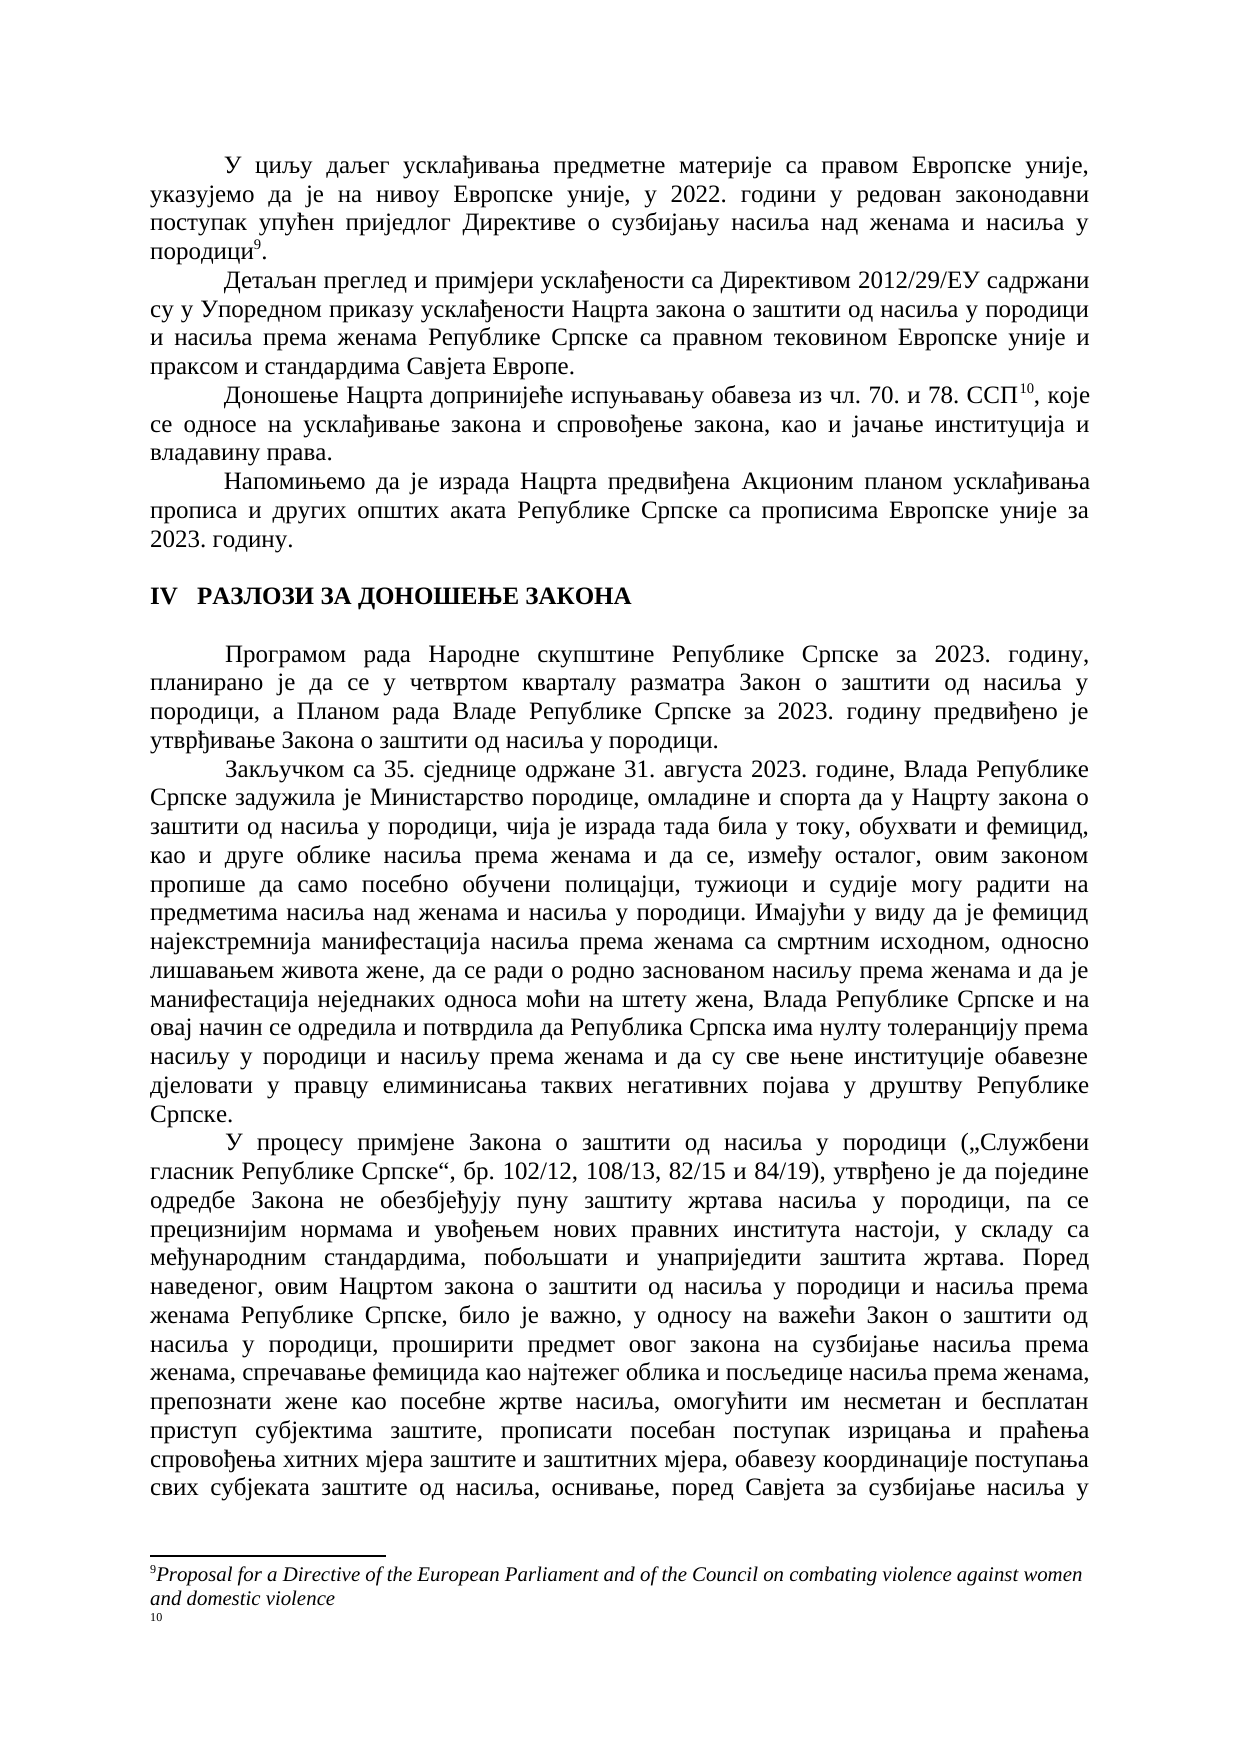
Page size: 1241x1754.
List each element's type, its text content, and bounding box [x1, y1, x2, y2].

text У циљу даљег усклађивања предметне материје са правом Европске уније, указујемо да је на нивоу Европске уније, у 2022. години у редован законодавни поступак упућен приједлог Директиве о сузбијању насиља над женама и насиља у породици. [150, 150, 1090, 265]
text Детаљан преглед и примјери усклађености са Директивом 2012/29/ЕУ садржани су у Упоредном приказу усклађености Нацрта закона о заштити од насиља у породици и насиља према женама Републике Српске са правном тековином Европске уније и праксом и стандардима Савјета Европе. [150, 265, 1090, 380]
text Закључком са 35. сједнице одржане 31. августа 2023. године, Владa Републике Српске задужила је Министарство породице, омладине и спорта да у Нацрту закона о заштити од насиља у породици, чија је израда тада била у току, обухвати и фемицид, као и друге облике насиља према женама и да се, између осталог, овим законом пропише да само посебно обучени полицајци, тужиоци и судије могу радити на предметима насиља над женама и насиља у породици. Имајући у виду да је фемицид најекстремнија манифестација насиља према женама са смртним исходном, односно лишавањем живота жене, да се ради о родно заснованом насиљу према женама и да је манифестација неједнаких односа моћи на штету жена, Влада Републике Српске и на овај начин се одредила и потврдила да Република Српска има нулту толеранцију према насиљу у породици и насиљу према женама и да су све њене институције обавезне дјеловати у правцу елиминисања таквих негативних појава у друштву Републике Српске. [150, 754, 1090, 1127]
text Напомињемо да је израда Нацрта предвиђена Акционим планом усклађивања прописа и других општих аката Републике Српске са прописима Европске уније за 2023. годину. [150, 466, 1090, 552]
text IV РАЗЛОЗИ ЗА ДОНОШЕЊЕ ЗАКОНА [150, 581, 1090, 610]
text Програмом рада Народне скупштине Републике Српске за 2023. годину, планирано је да се у четвртом кварталу разматра Закон о заштити од насиља у породици, а Планом рада Владе Републике Српске за 2023. годину предвиђено је утврђивање Закона о заштити од насиља у породици. [150, 639, 1090, 754]
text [150, 1127, 1090, 1501]
text Доношење Нацрта допринијеће испуњавању обавеза из чл. 70. и 78. ССП, које се односе на усклађивање закона и спровођење закона, као и јачање институција и владавину права. [150, 380, 1090, 466]
